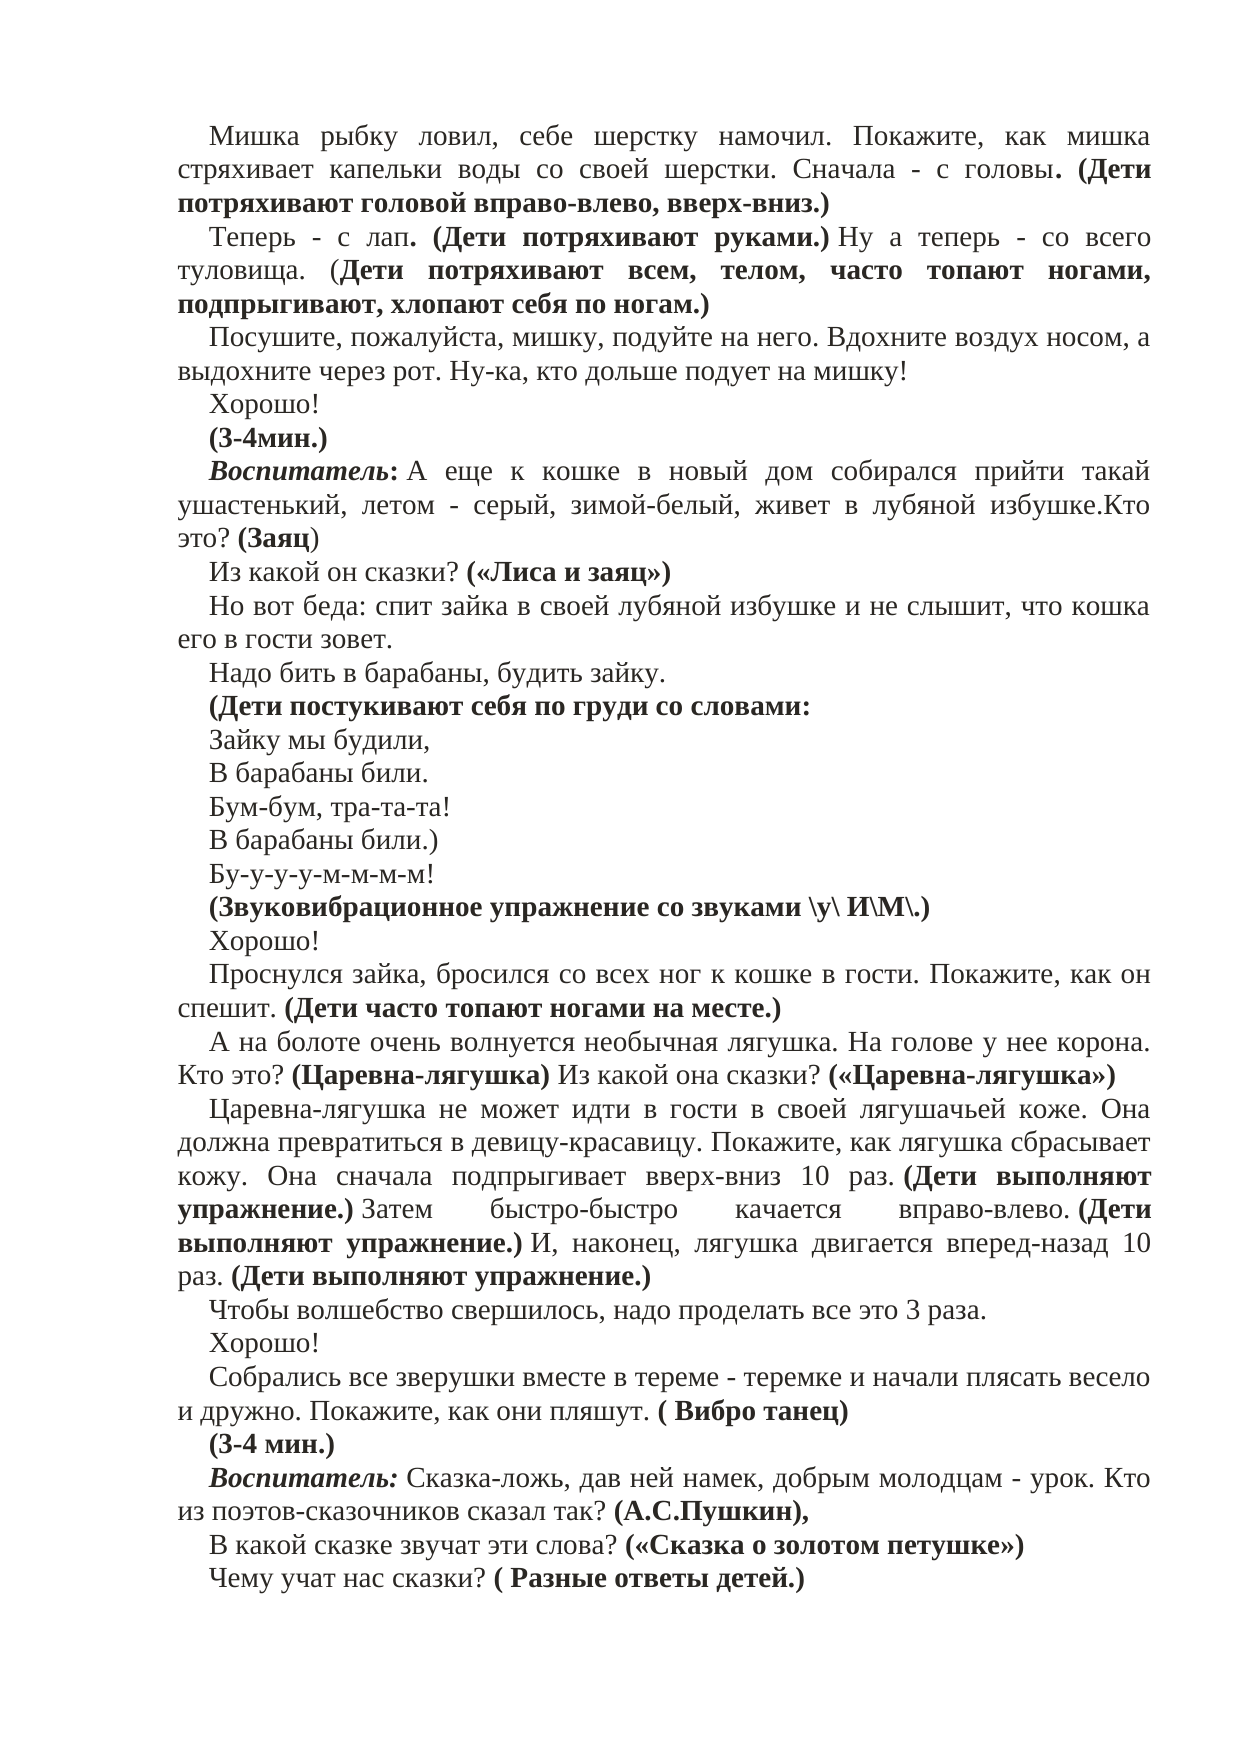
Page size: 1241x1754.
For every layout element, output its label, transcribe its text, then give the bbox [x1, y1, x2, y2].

text Но вот беда: спит зайка в своей лубяной избушке и не слышит, что кошка его в гости зовет. [177, 588, 1152, 655]
text (Звуковибрационное упражнение со звуками \у\ И\М\.) [177, 889, 1152, 923]
text Чему учат нас сказки? ( Разные ответы детей.) [177, 1560, 1152, 1594]
text Бу-у-у-у-м-м-м-м! [177, 856, 1152, 889]
text (Дети постукивают себя по груди со словами: [177, 688, 1152, 722]
text Бум-бум, тра-та-та! [177, 789, 1152, 822]
text (3-4мин.) [177, 420, 1152, 453]
text (3-4 мин.) [177, 1426, 1152, 1460]
text А на болоте очень волнуется необычная лягушка. На голове у нее корона. Кто это? (Царевна-лягушка) Из какой она сказки? («Царевна-лягушка») [177, 1024, 1152, 1091]
text Надо бить в барабаны, будить зайку. [177, 655, 1152, 688]
text Зайку мы будили, [177, 722, 1152, 755]
text Хорошо! [177, 923, 1152, 957]
text В барабаны били.) [177, 822, 1152, 856]
text Мишка рыбку ловил, себе шерстку намочил. Покажите, как мишка стряхивает капельки воды со своей шерстки. Сначала - с головы. (Дети потряхивают головой вправо-влево, вверх-вниз.) [177, 118, 1152, 219]
text Теперь - с лап. (Дети потряхивают руками.) Ну а теперь - со всего туловища. (Дети потряхивают всем, телом, часто топают ногами, подпрыгивают, хлопают себя по ногам.) [177, 219, 1152, 319]
text Царевна-лягушка не может идти в гости в своей лягушачьей коже. Она должна превратиться в девицу-красавицу. Покажите, как лягушка сбрасывает кожу. Она сначала подпрыгивает вверх-вниз 10 раз. (Дети выполняют упражнение.) Затем быстро-быстро качается вправо-влево. (Дети выполняют упражнение.) И, наконец, лягушка двигается вперед-назад 10 раз. (Дети выполняют упражнение.) [177, 1091, 1152, 1292]
text В барабаны били. [177, 755, 1152, 789]
text Посушите, пожалуйста, мишку, подуйте на него. Вдохните воздух носом, а выдохните через рот. Ну-ка, кто дольше подует на мишку! [177, 319, 1152, 386]
text Проснулся зайка, бросился со всех ног к кошке в гости. Покажите, как он спешит. (Дети часто топают ногами на месте.) [177, 957, 1152, 1024]
text Хорошо! [177, 386, 1152, 420]
text Воспитатель: Сказка-ложь, дав ней намек, добрым молодцам - урок. Кто из поэтов-сказочников сказал так? (А.С.Пушкин), [177, 1460, 1152, 1527]
text Воспитатель: А еще к кошке в новый дом собирался прийти такай ушастенький, летом - серый, зимой-белый, живет в лубяной избушке.Кто это? (Заяц) [177, 453, 1152, 554]
text В какой сказке звучат эти слова? («Сказка о золотом петушке») [177, 1527, 1152, 1560]
text Собрались все зверушки вместе в тереме - теремке и начали плясать весело и дружно. Покажите, как они пляшут. ( Вибро танец) [177, 1359, 1152, 1426]
text Из какой он сказки? («Лиса и заяц») [177, 554, 1152, 588]
text Чтобы волшебство свершилось, надо проделать все это 3 раза. [177, 1292, 1152, 1326]
text Хорошо! [177, 1326, 1152, 1359]
